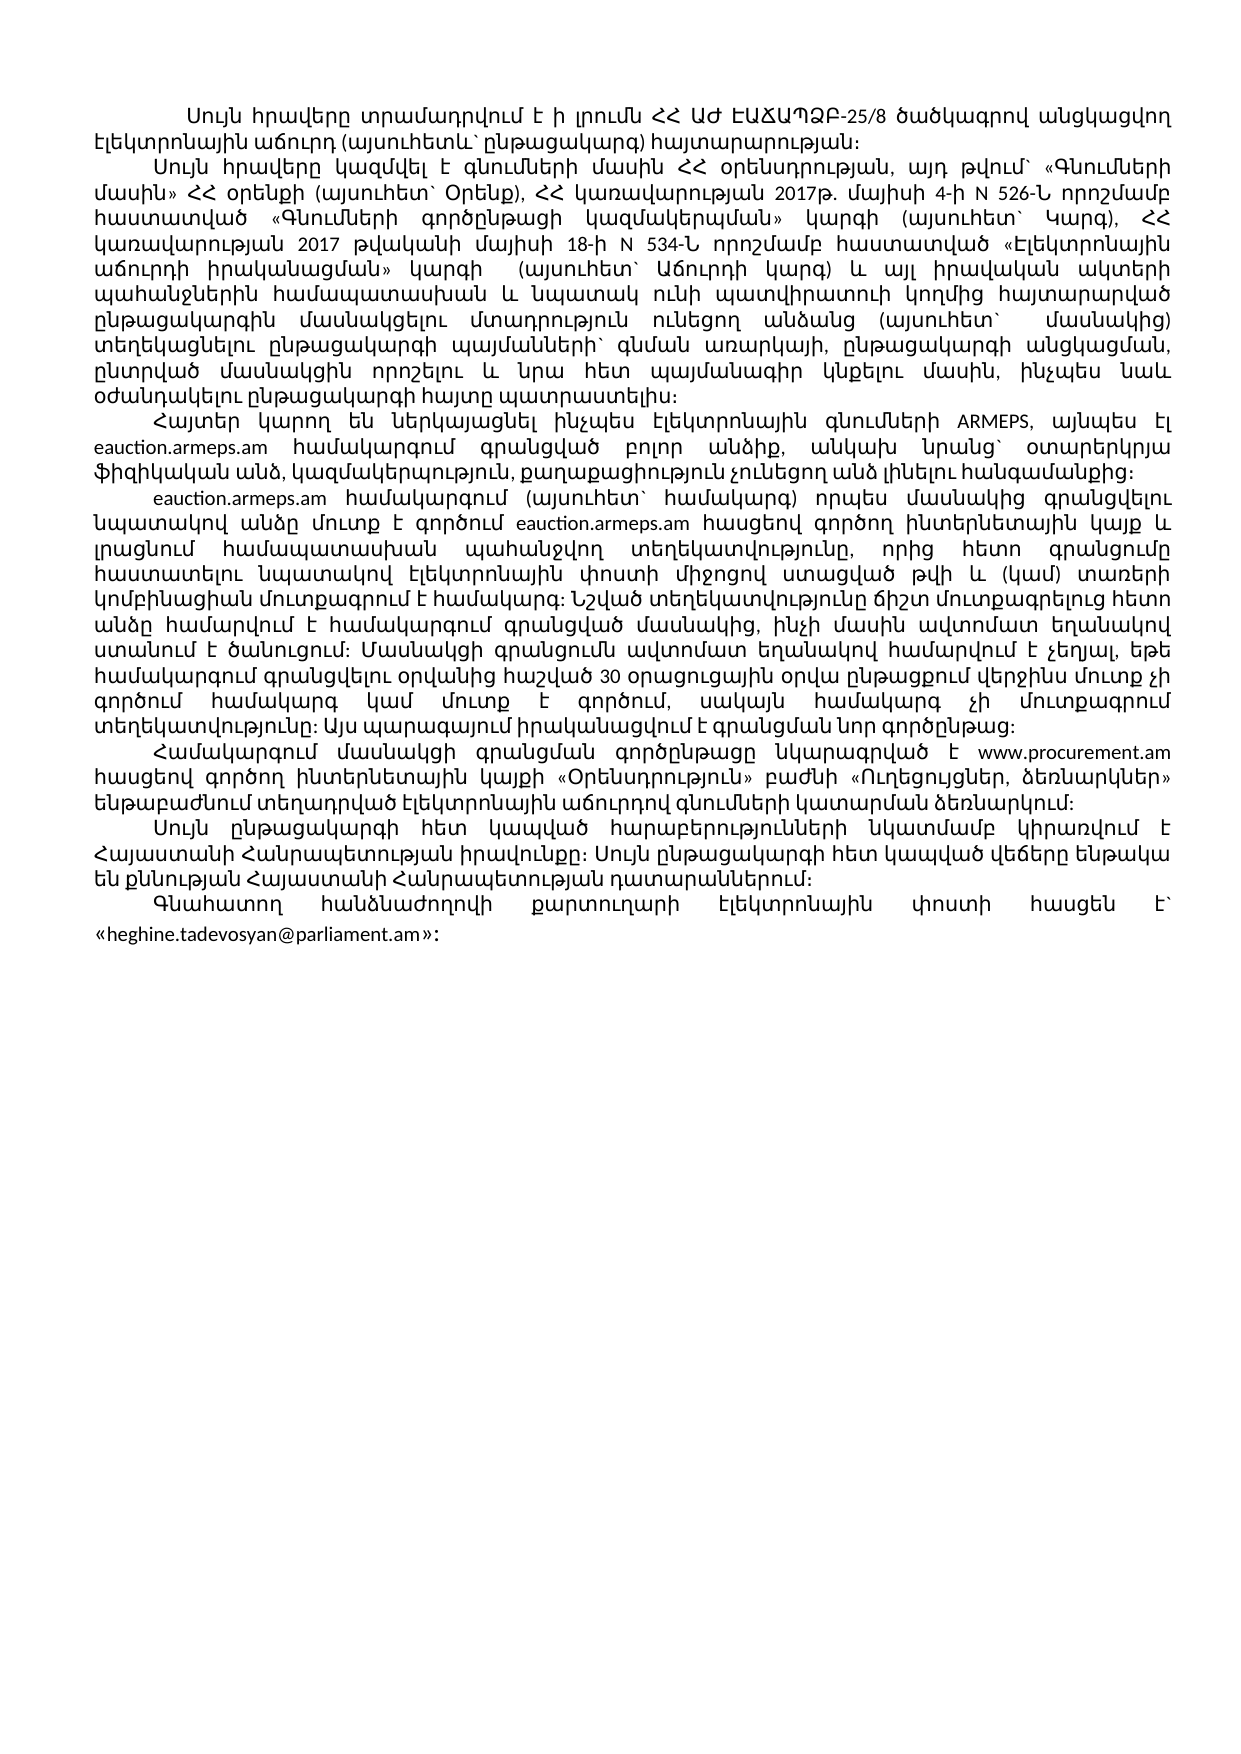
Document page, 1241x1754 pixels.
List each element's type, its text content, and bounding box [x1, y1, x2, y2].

text Սույն հրավերը տրամադրվում է ի լրումն ՀՀ ԱԺ ԷԱՃԱՊՁԲ-25/8 ծածկագրով անցկացվող էլեկտրոնային աճուրդ (այսուհետև` ընթացակարգ) հայտարարության։ [94, 104, 1171, 154]
text Հայտեր կարող են ներկայացնել ինչպես էլեկտրոնային գնումների ARMEPS, այնպես էլ eauction.armeps.am համակարգում գրանցված բոլոր անձիք, անկախ նրանց` օտարերկրյա ֆիզիկական անձ, կազմակերպություն, քաղաքացիություն չունեցող անձ լինելու հանգամանքից։ [94, 409, 1171, 485]
text Համակարգում մասնակցի գրանցման գործընթացը նկարագրված է www.procurement.am հասցեով գործող ինտերնետային կայքի «Օրենսդրություն» բաժնի «Ուղեցույցներ, ձեռնարկներ» ենթաբաժնում տեղադրված էլեկտրոնային աճուրդով գնումների կատարման ձեռնարկում: [94, 739, 1171, 815]
text Սույն ընթացակարգի հետ կապված հարաբերությունների նկատմամբ կիրառվում է Հայաստանի Հանրապետության իրավունքը։ Սույն ընթացակարգի հետ կապված վեճերը ենթակա են քննության Հայաստանի Հանրապետության դատարաններում։ [94, 815, 1171, 892]
text Գնահատող հանձնաժողովի քարտուղարի էլեկտրոնային փոստի հասցեն է` «heghine.tadevosyan@parliament.am»: [94, 892, 1171, 948]
text eauction.armeps.am համակարգում (այսուհետ` համակարգ) որպես մասնակից գրանցվելու նպատակով անձը մուտք է գործում eauction.armeps.am հասցեով գործող ինտերնետային կայք և լրացնում համապատասխան պահանջվող տեղեկատվությունը, որից հետո գրանցումը հաստատելու նպատակով էլեկտրոնային փոստի միջոցով ստացված թվի և (կամ) տառերի կոմբինացիան մուտքագրում է համակարգ: Նշված տեղեկատվությունը ճիշտ մուտքագրելուց հետո անձը համարվում է համակարգում գրանցված մասնակից, ինչի մասին ավտոմատ եղանակով ստանում է ծանուցում: Մասնակցի գրանցումն ավտոմատ եղանակով համարվում է չեղյալ, եթե համակարգում գրանցվելու օրվանից հաշված 30 օրացուցային օրվա ընթացքում վերջինս մուտք չի գործում համակարգ կամ մուտք է գործում, սակայն համակարգ չի մուտքագրում տեղեկատվությունը: Այս պարագայում իրականացվում է գրանցման նոր գործընթաց: [94, 485, 1171, 739]
text Սույն հրավերը կազմվել է գնումների մասին ՀՀ օրենսդրության, այդ թվում` «Գնումների մասին» ՀՀ օրենքի (այսուհետ` Օրենք), ՀՀ կառավարության 2017թ. մայիսի 4-ի N 526-Ն որոշմամբ հաստատված «Գնումների գործընթացի կազմակերպման» կարգի (այսուհետ` Կարգ), ՀՀ կառավարության 2017 թվականի մայիսի 18-ի N 534-Ն որոշմամբ հաստատված «Էլեկտրոնային աճուրդի իրականացման» կարգի (այսուհետ` Աճուրդի կարգ) և այլ իրավական ակտերի պահանջներին համապատասխան և նպատակ ունի պատվիրատուի կողմից հայտարարված ընթացակարգին մասնակցելու մտադրություն ունեցող անձանց (այսուհետ` մասնակից) տեղեկացնելու ընթացակարգի պայմանների` գնման առարկայի, ընթացակարգի անցկացման, ընտրված մասնակցին որոշելու և նրա հետ պայմանագիր կնքելու մասին, ինչպես նաև օժանդակելու ընթացակարգի հայտը պատրաստելիս։ [94, 154, 1171, 409]
